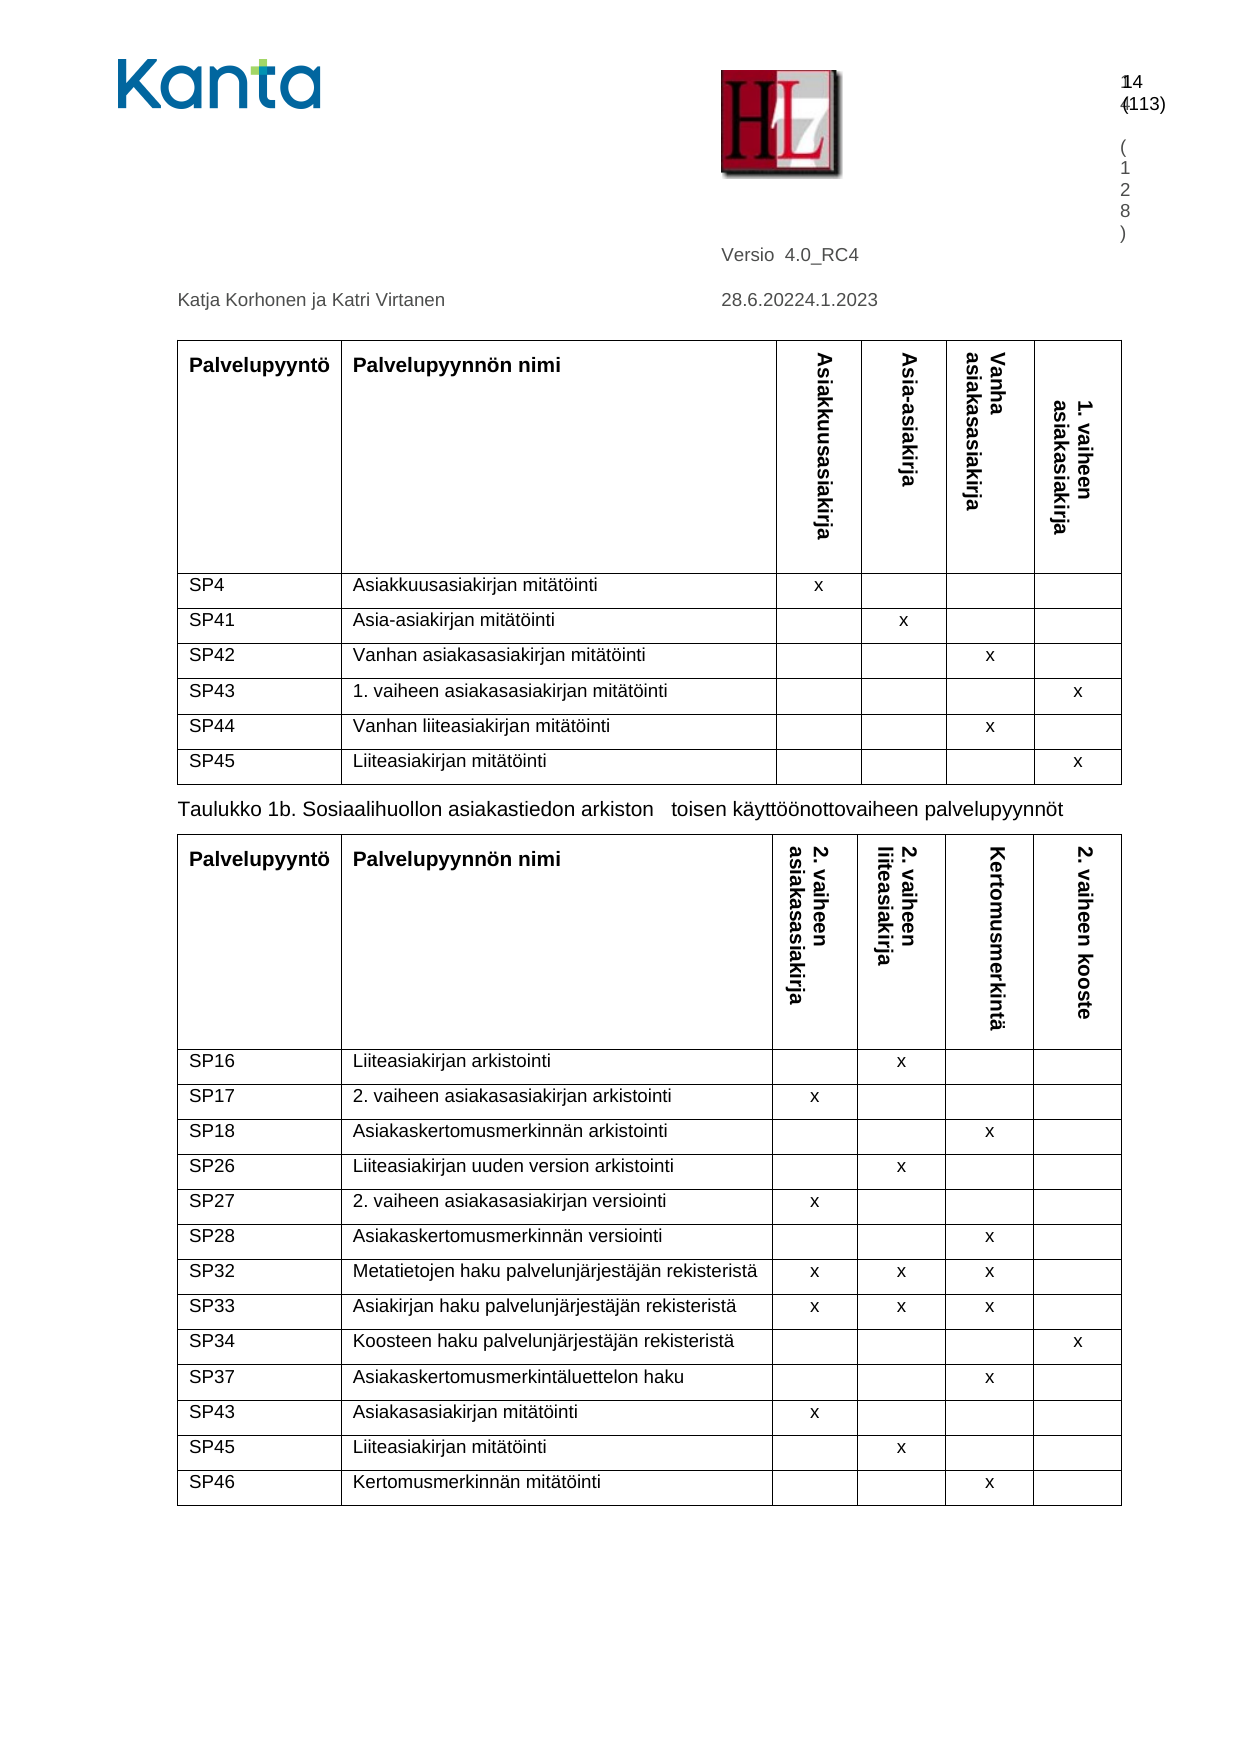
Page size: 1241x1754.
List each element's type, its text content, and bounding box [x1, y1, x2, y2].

table_header 1. vaiheen asiakasiakirja [1035, 341, 1121, 573]
table_cell [1035, 644, 1121, 678]
table_cell x [1034, 1330, 1121, 1364]
table_cell Asiakkuusasiakirjan mitätöinti [342, 574, 776, 608]
table_cell [862, 644, 946, 678]
picture [721, 70, 844, 179]
table_cell [946, 1401, 1033, 1434]
table_cell [858, 1120, 945, 1154]
table_cell SP26 [178, 1155, 341, 1189]
table_cell Liiteasiakirjan mitätöinti [342, 1436, 772, 1470]
table_cell [858, 1401, 945, 1434]
table_cell [1034, 1436, 1121, 1470]
table_cell x [858, 1050, 945, 1083]
table_cell Liiteasiakirjan arkistointi [342, 1050, 772, 1083]
table_cell x [946, 1225, 1033, 1259]
table_cell Vanhan asiakasasiakirjan mitätöinti [342, 644, 776, 678]
table_cell [1035, 715, 1121, 748]
table_cell x [1035, 750, 1121, 784]
table_cell [1034, 1260, 1121, 1294]
table_cell Asia-asiakirjan mitätöinti [342, 609, 776, 643]
table_cell [947, 679, 1034, 713]
table_header Palvelupyyntö [178, 835, 341, 1048]
table_cell Asiakirjan haku palvelunjärjestäjän rekisteristä [342, 1295, 772, 1329]
table_cell Asiakasasiakirjan mitätöinti [342, 1401, 772, 1434]
table_cell [777, 644, 861, 678]
table_cell SP43 [178, 679, 341, 713]
table_cell Asiakaskertomusmerkinnän arkistointi [342, 1120, 772, 1154]
table_cell [858, 1330, 945, 1364]
table_cell [946, 1085, 1033, 1119]
table_cell SP34 [178, 1330, 341, 1364]
table_cell [946, 1330, 1033, 1364]
table_cell [1035, 609, 1121, 643]
table_cell [1034, 1471, 1121, 1505]
table_cell [1034, 1085, 1121, 1119]
table_cell [858, 1190, 945, 1224]
table_cell [858, 1225, 945, 1259]
table_header 2. vaiheen kooste [1034, 835, 1121, 1048]
table_cell SP45 [178, 750, 341, 784]
table_cell [862, 750, 946, 784]
table_cell [862, 715, 946, 748]
table_cell x [946, 1365, 1033, 1399]
table_cell [858, 1471, 945, 1505]
table_cell [947, 574, 1034, 608]
table_cell [858, 1365, 945, 1399]
table_cell [773, 1330, 857, 1364]
table_cell x [858, 1155, 945, 1189]
table_cell [773, 1050, 857, 1083]
table_cell x [862, 609, 946, 643]
table_cell x [773, 1401, 857, 1434]
table_header Palvelupyynnön nimi [342, 835, 772, 1048]
table_cell [1035, 574, 1121, 608]
table_cell x [947, 715, 1034, 748]
table_cell x [773, 1295, 857, 1329]
table_cell SP45 [178, 1436, 341, 1470]
table_cell Koosteen haku palvelunjärjestäjän rekisteristä [342, 1330, 772, 1364]
table_cell [862, 679, 946, 713]
table_cell SP18 [178, 1120, 341, 1154]
table_cell [773, 1120, 857, 1154]
table_cell x [946, 1295, 1033, 1329]
table_cell [1034, 1365, 1121, 1399]
table_cell SP43 [178, 1401, 341, 1434]
table_cell x [1035, 679, 1121, 713]
table_cell [777, 750, 861, 784]
table_cell [1034, 1401, 1121, 1434]
table_cell Kertomusmerkinnän mitätöinti [342, 1471, 772, 1505]
table_header Asia-asiakirja [862, 341, 946, 573]
table_cell [1034, 1120, 1121, 1154]
table_cell x [773, 1190, 857, 1224]
table_cell SP46 [178, 1471, 341, 1505]
table_cell [777, 715, 861, 748]
table_cell [777, 679, 861, 713]
table_cell [862, 574, 946, 608]
table_cell Liiteasiakirjan mitätöinti [342, 750, 776, 784]
table_cell [1034, 1155, 1121, 1189]
table_header Vanha asiakasasiakirja [947, 341, 1034, 573]
table_header 2. vaiheen liiteasiakirja [858, 835, 945, 1048]
table_cell x [773, 1085, 857, 1119]
table_cell [946, 1050, 1033, 1083]
table_cell [946, 1190, 1033, 1224]
table_cell [947, 750, 1034, 784]
table_cell [773, 1436, 857, 1470]
table_cell Vanhan liiteasiakirjan mitätöinti [342, 715, 776, 748]
table_cell [1034, 1050, 1121, 1083]
table_cell 2. vaiheen asiakasasiakirjan arkistointi [342, 1085, 772, 1119]
table_cell Asiakaskertomusmerkintäluettelon haku [342, 1365, 772, 1399]
table_cell x [858, 1295, 945, 1329]
table_cell SP28 [178, 1225, 341, 1259]
table_header Kertomusmerkintä [946, 835, 1033, 1048]
table_header Asiakkuusasiakirja [777, 341, 861, 573]
text Taulukko 1b. Sosiaalihuollon asiakastiedon arkiston toisen käyttöönottovaiheen palvelupyynnöt [177, 797, 1122, 821]
table_cell [947, 609, 1034, 643]
table_header 2. vaiheen asiakasasiakirja [773, 835, 857, 1048]
table_cell Metatietojen haku palvelunjärjestäjän rekisteristä [342, 1260, 772, 1294]
table_cell x [858, 1436, 945, 1470]
table_cell SP37 [178, 1365, 341, 1399]
table_cell [777, 609, 861, 643]
table_cell x [858, 1260, 945, 1294]
table_cell Asiakaskertomusmerkinnän versiointi [342, 1225, 772, 1259]
table_cell x [777, 574, 861, 608]
table_cell [858, 1085, 945, 1119]
table_cell SP42 [178, 644, 341, 678]
table_cell x [946, 1120, 1033, 1154]
table_cell x [773, 1260, 857, 1294]
table_cell x [946, 1471, 1033, 1505]
table_cell SP17 [178, 1085, 341, 1119]
table_cell SP27 [178, 1190, 341, 1224]
table_cell 2. vaiheen asiakasasiakirjan versiointi [342, 1190, 772, 1224]
table_cell [1034, 1225, 1121, 1259]
table_cell SP32 [178, 1260, 341, 1294]
table_cell [946, 1436, 1033, 1470]
table_header Palvelupyynnön nimi [342, 341, 776, 573]
table_cell [1034, 1190, 1121, 1224]
table_cell [773, 1365, 857, 1399]
table_cell [773, 1471, 857, 1505]
table_cell x [947, 644, 1034, 678]
table_cell SP33 [178, 1295, 341, 1329]
table_header Palvelupyyntö [178, 341, 341, 573]
table_cell [946, 1155, 1033, 1189]
table_cell Liiteasiakirjan uuden version arkistointi [342, 1155, 772, 1189]
table_cell x [946, 1260, 1033, 1294]
table_cell [773, 1155, 857, 1189]
table_cell [1034, 1295, 1121, 1329]
table_cell SP16 [178, 1050, 341, 1083]
table_cell SP4 [178, 574, 341, 608]
table_cell SP41 [178, 609, 341, 643]
table_cell 1. vaiheen asiakasasiakirjan mitätöinti [342, 679, 776, 713]
table_cell SP44 [178, 715, 341, 748]
picture [118, 59, 321, 109]
table_cell [773, 1225, 857, 1259]
